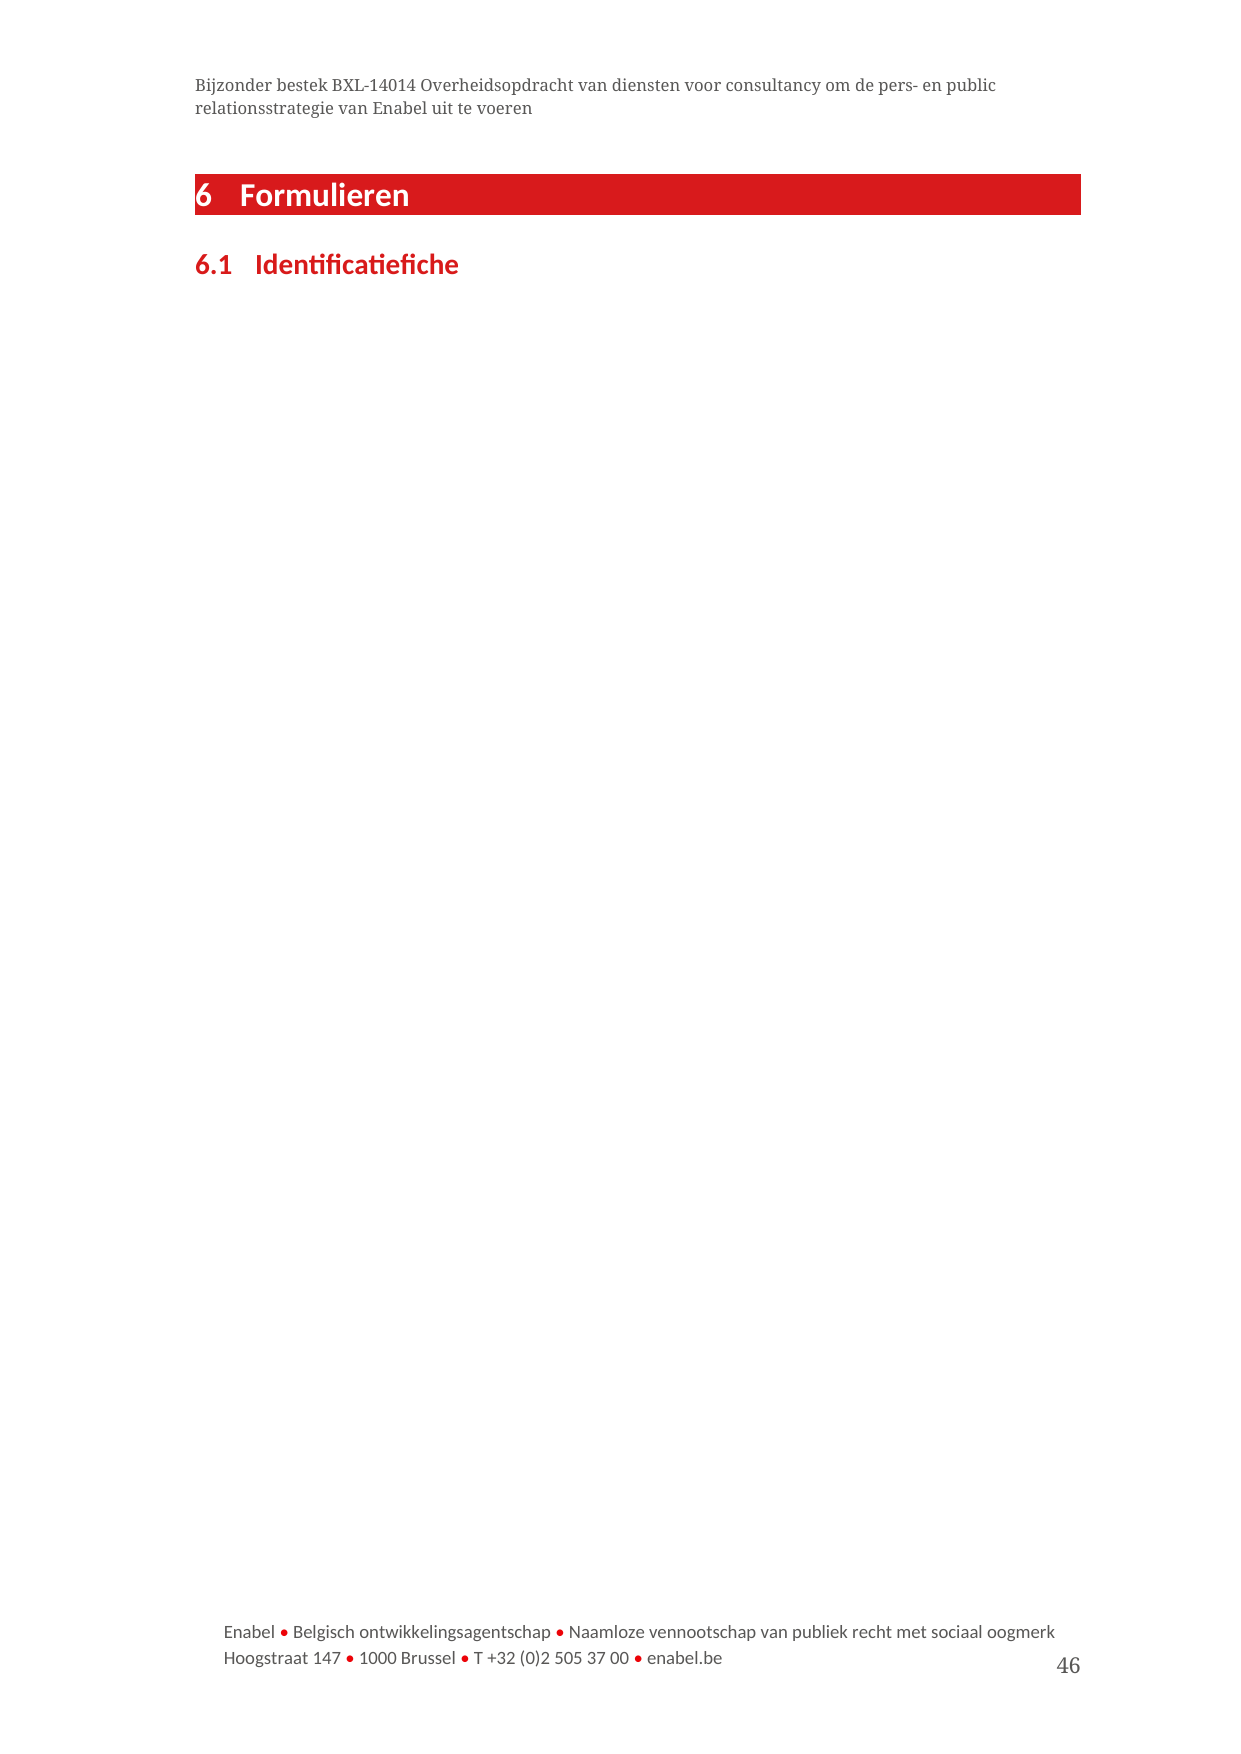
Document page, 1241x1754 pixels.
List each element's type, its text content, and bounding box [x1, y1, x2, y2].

subtitle Formulieren [195, 174, 1081, 215]
subtitle Identificatiefiche [195, 246, 1081, 281]
